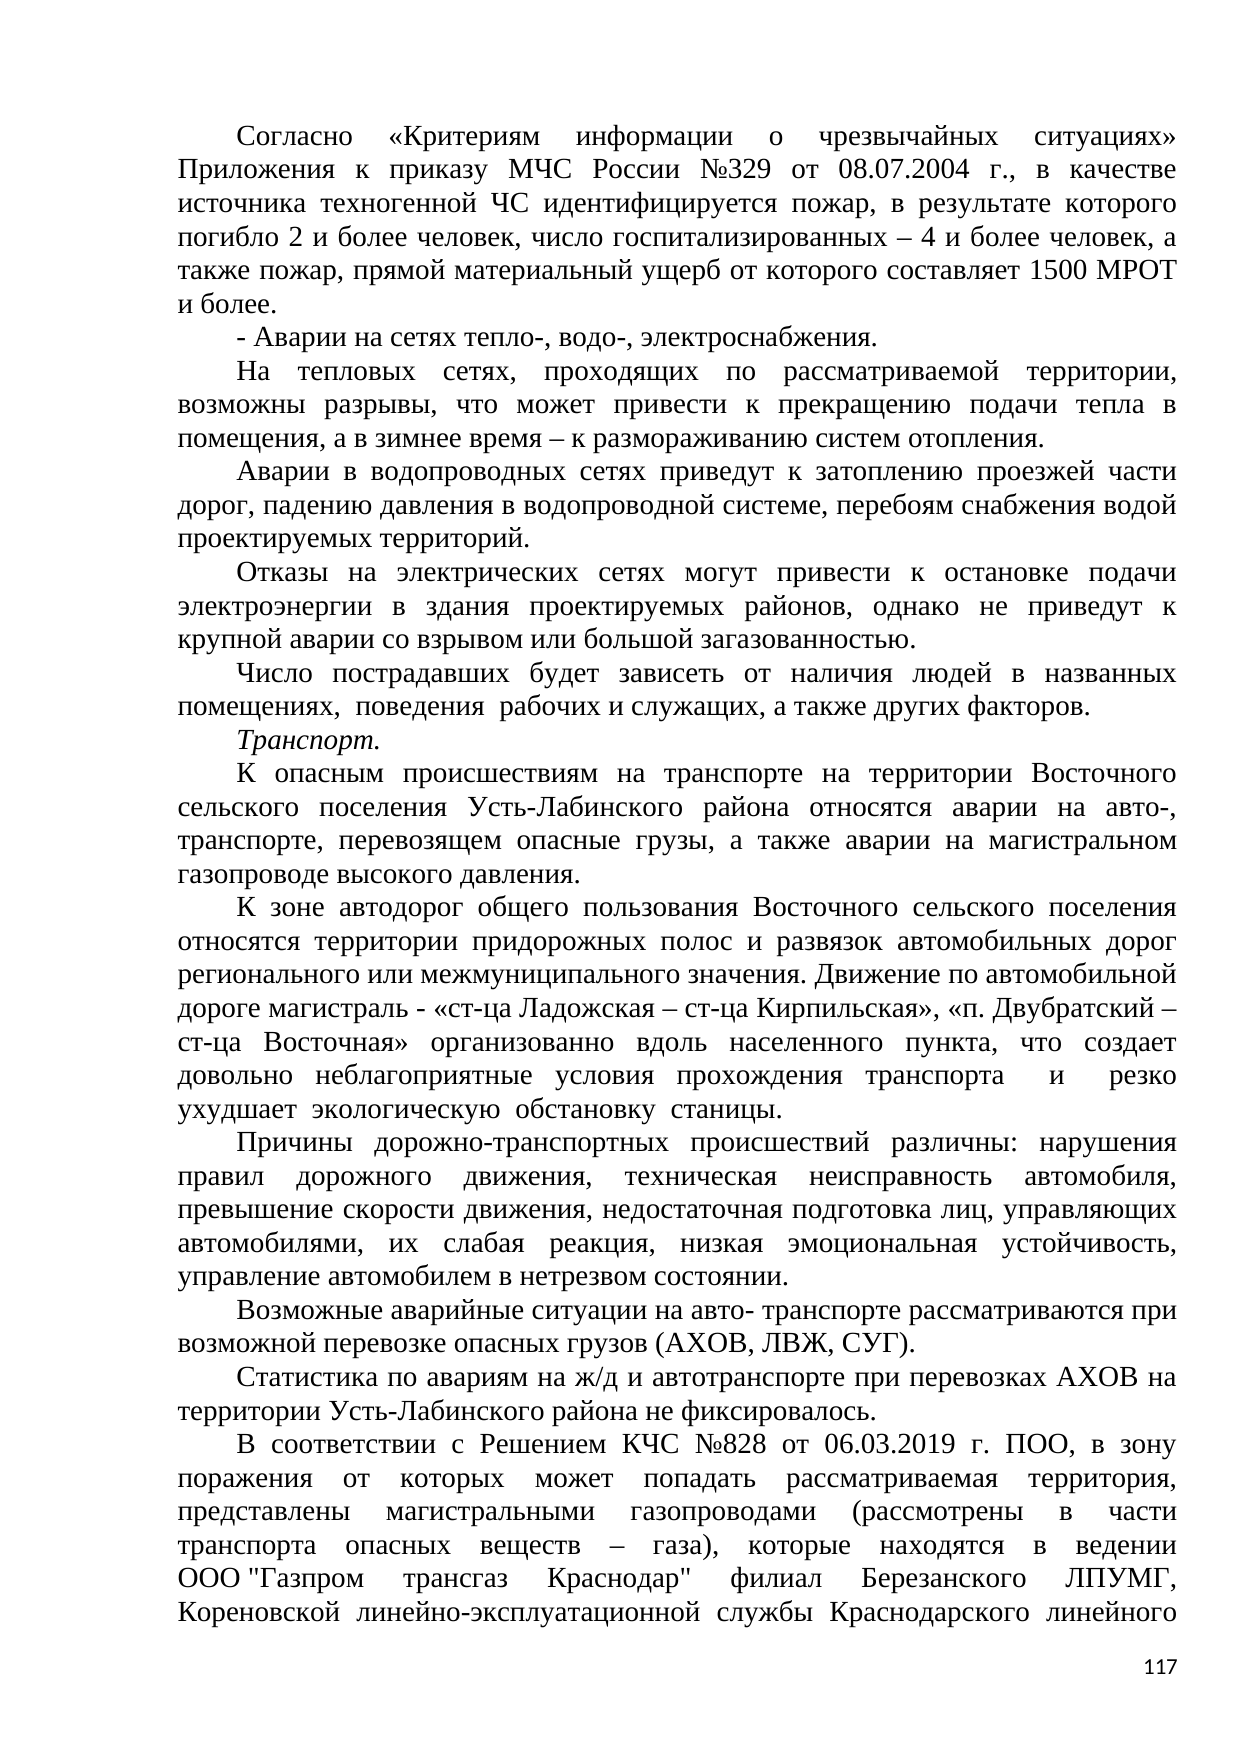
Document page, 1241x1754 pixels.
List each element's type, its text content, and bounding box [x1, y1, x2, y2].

text Транспорт. [177, 722, 1178, 755]
text К зоне автодорог общего пользования Восточного сельского поселения относятся территории придорожных полос и развязок автомобильных дорог регионального или межмуниципального значения. Движение по автомобильной дороге магистраль - «ст-ца Ладожская – ст-ца Кирпильская», «п. Двубратский – ст-ца Восточная» организованно вдоль населенного пункта, что создает довольно неблагоприятные условия прохождения транспорта и резко ухудшает экологическую обстановку станицы. [177, 889, 1178, 1124]
text К опасным происшествиям на транспорте на территории Восточного сельского поселения Усть-Лабинского района относятся аварии на авто-, транспорте, перевозящем опасные грузы, а также аварии на магистральном газопроводе высокого давления. [177, 755, 1178, 889]
text Отказы на электрических сетях могут привести к остановке подачи электроэнергии в здания проектируемых районов, однако не приведут к крупной аварии со взрывом или большой загазованностью. [177, 554, 1178, 655]
text На тепловых сетях, проходящих по рассматриваемой территории, возможны разрывы, что может привести к прекращению подачи тепла в помещения, а в зимнее время – к размораживанию систем отопления. [177, 353, 1178, 453]
text Возможные аварийные ситуации на авто- транспорте рассматриваются при возможной перевозке опасных грузов (АХОВ, ЛВЖ, СУГ). [177, 1292, 1178, 1359]
text - Аварии на сетях тепло-, водо-, электроснабжения. [177, 319, 1178, 353]
text Причины дорожно-транспортных происшествий различны: нарушения правил дорожного движения, техническая неисправность автомобиля, превышение скорости движения, недостаточная подготовка лиц, управляющих автомобилями, их слабая реакция, низкая эмоциональная устойчивость, управление автомобилем в нетрезвом состоянии. [177, 1124, 1178, 1292]
text Согласно «Критериям информации о чрезвычайных ситуациях» Приложения к приказу МЧС России №329 от 08.07.2004 г., в качестве источника техногенной ЧС идентифицируется пожар, в результате которого погибло 2 и более человек, число госпитализированных – 4 и более человек, а также пожар, прямой материальный ущерб от которого составляет 1500 МРОТ и более. [177, 118, 1178, 319]
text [177, 1426, 1178, 1627]
text Число пострадавших будет зависеть от наличия людей в названных помещениях, поведения рабочих и служащих, а также других факторов. [177, 655, 1178, 722]
text Аварии в водопроводных сетях приведут к затоплению проезжей части дорог, падению давления в водопроводной системе, перебоям снабжения водой проектируемых территорий. [177, 453, 1178, 554]
text Статистика по авариям на ж/д и автотранспорте при перевозках АХОВ на территории Усть-Лабинского района не фиксировалось. [177, 1359, 1178, 1426]
